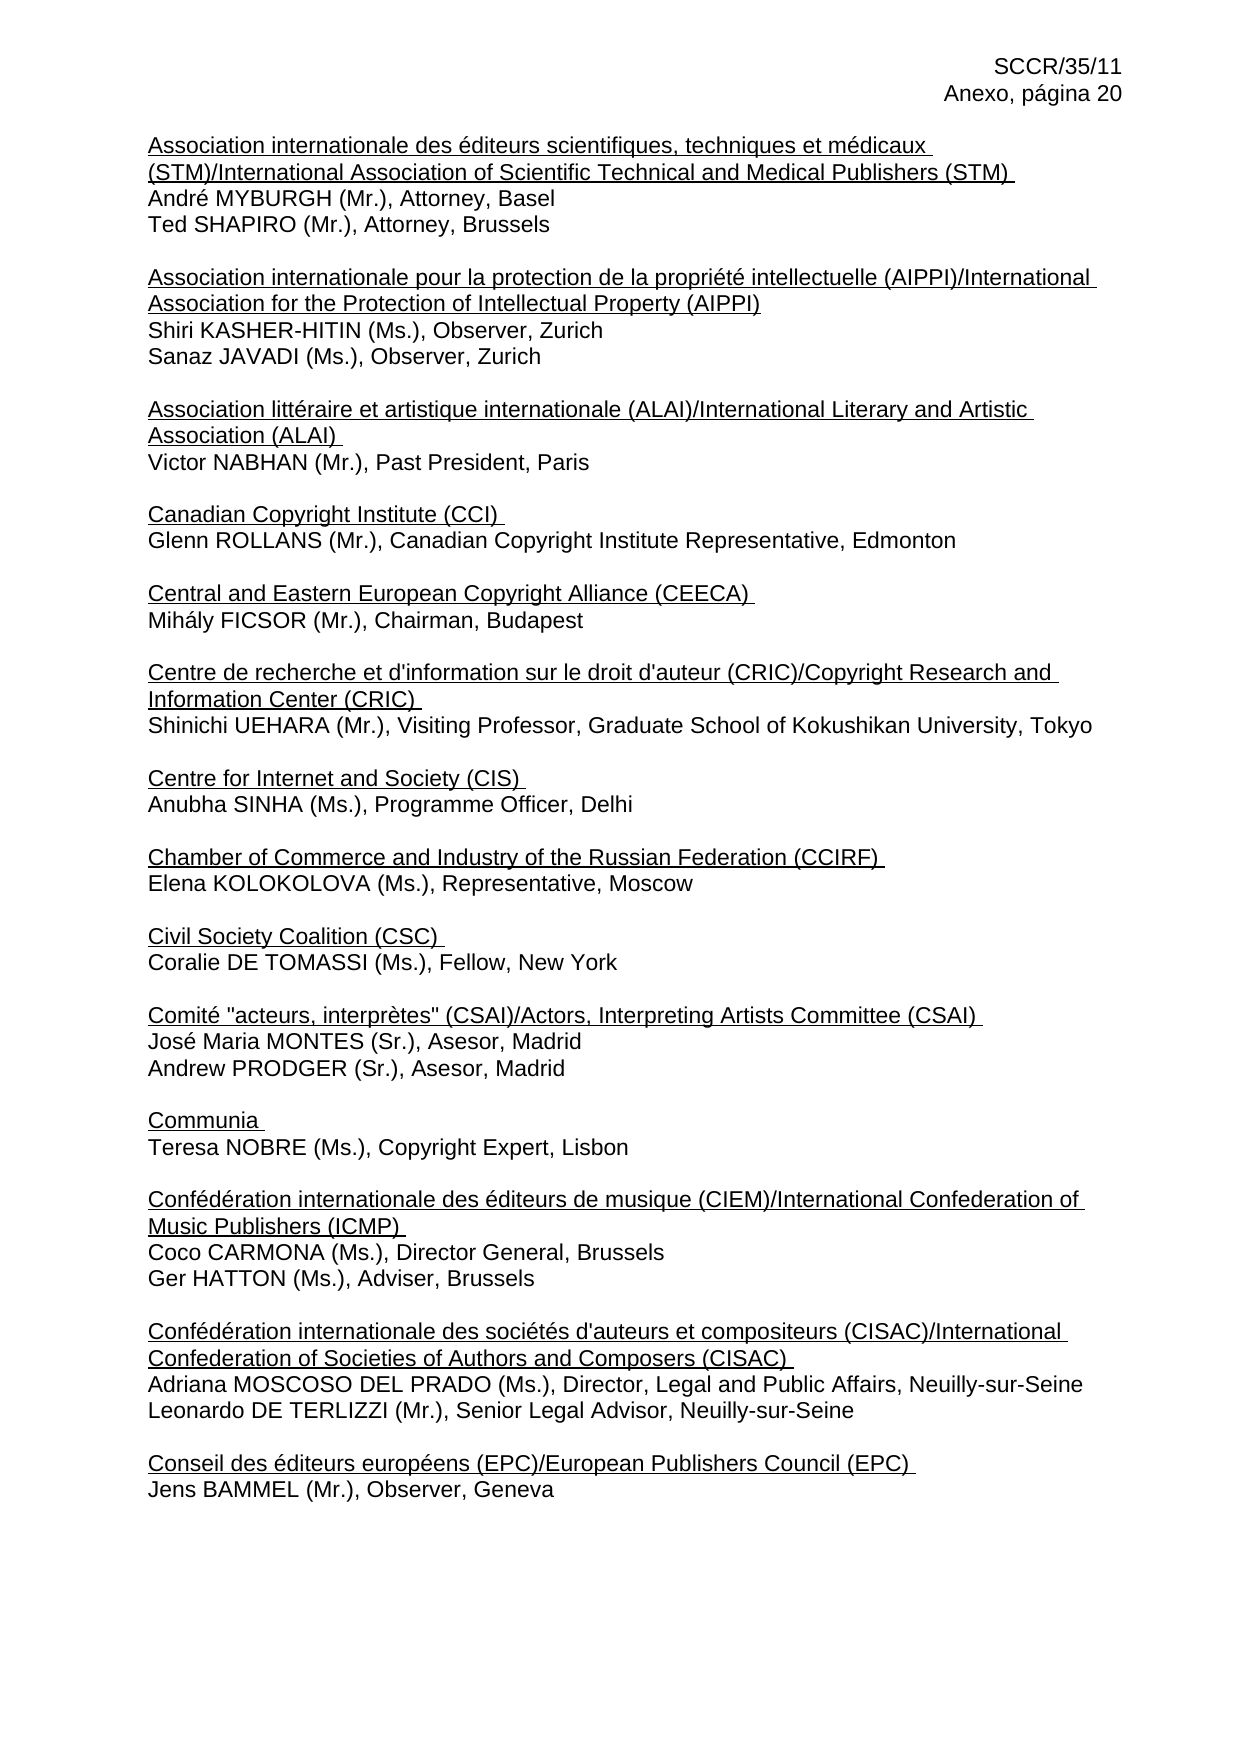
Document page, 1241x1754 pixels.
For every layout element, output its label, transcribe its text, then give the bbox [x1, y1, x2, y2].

text Chamber of Commerce and Industry of the Russian Federation (CCIRF) [148, 844, 1122, 870]
text Ger HATTON (Ms.), Adviser, Brussels [148, 1265, 1122, 1292]
text Coco CARMONA (Ms.), Director General, Brussels [148, 1239, 1122, 1265]
text Association littéraire et artistique internationale (ALAI)/International Literary and Artistic [148, 396, 1122, 422]
text Confédération internationale des éditeurs de musique (CIEM)/International Confederation of Music Publishers (ICMP) [148, 1186, 1122, 1239]
text Conseil des éditeurs européens (EPC)/European Publishers Council (EPC) [148, 1450, 1122, 1476]
text Victor NABHAN (Mr.), Past President, Paris [148, 448, 1122, 475]
text Shiri KASHER-HITIN (Ms.), Observer, Zurich [148, 317, 1122, 343]
text Elena KOLOKOLOVA (Ms.), Representative, Moscow [148, 870, 1122, 896]
text Centre for Internet and Society (CIS) [148, 765, 1122, 791]
text Mihály FICSOR (Mr.), Chairman, Budapest [148, 607, 1122, 633]
text Andrew PRODGER (Sr.), Asesor, Madrid [148, 1054, 1122, 1081]
text Shinichi UEHARA (Mr.), Visiting Professor, Graduate School of Kokushikan University, Tokyo [148, 712, 1122, 738]
text Leonardo DE TERLIZZI (Mr.), Senior Legal Advisor, Neuilly-sur-Seine [148, 1397, 1122, 1423]
text Sanaz JAVADI (Ms.), Observer, Zurich [148, 343, 1122, 369]
text Coralie DE TOMASSI (Ms.), Fellow, New York [148, 949, 1122, 976]
text Teresa NOBRE (Ms.), Copyright Expert, Lisbon [148, 1134, 1122, 1160]
text Jens BAMMEL (Mr.), Observer, Geneva [148, 1476, 1122, 1503]
text Ted SHAPIRO (Mr.), Attorney, Brussels [148, 211, 1122, 238]
text Association internationale des éditeurs scientifiques, techniques et médicaux (STM)/International Association of Scientific Technical and Medical Publishers (STM) [148, 132, 1122, 185]
text Civil Society Coalition (CSC) [148, 923, 1122, 949]
text Anubha SINHA (Ms.), Programme Officer, Delhi [148, 791, 1122, 817]
text Communia [148, 1107, 1122, 1134]
text Adriana MOSCOSO DEL PRADO (Ms.), Director, Legal and Public Affairs, Neuilly-sur-Seine [148, 1371, 1122, 1397]
text Centre de recherche et d'information sur le droit d'auteur (CRIC)/Copyright Research and Information Center (CRIC) [148, 659, 1122, 712]
text André MYBURGH (Mr.), Attorney, Basel [148, 185, 1122, 211]
text Central and Eastern European Copyright Alliance (CEECA) [148, 580, 1122, 607]
text Glenn ROLLANS (Mr.), Canadian Copyright Institute Representative, Edmonton [148, 527, 1122, 554]
text Canadian Copyright Institute (CCI) [148, 501, 1122, 527]
text Comité "acteurs, interprètes" (CSAI)/Actors, Interpreting Artists Committee (CSAI) [148, 1002, 1122, 1028]
text José Maria MONTES (Sr.), Asesor, Madrid [148, 1028, 1122, 1054]
text Association (ALAI) [148, 422, 1122, 448]
text Association internationale pour la protection de la propriété intellectuelle (AIPPI)/International Association for the Protection of Intellectual Property (AIPPI) [148, 264, 1122, 317]
text Confédération internationale des sociétés d'auteurs et compositeurs (CISAC)/International Confederation of Societies of Authors and Composers (CISAC) [148, 1318, 1122, 1371]
